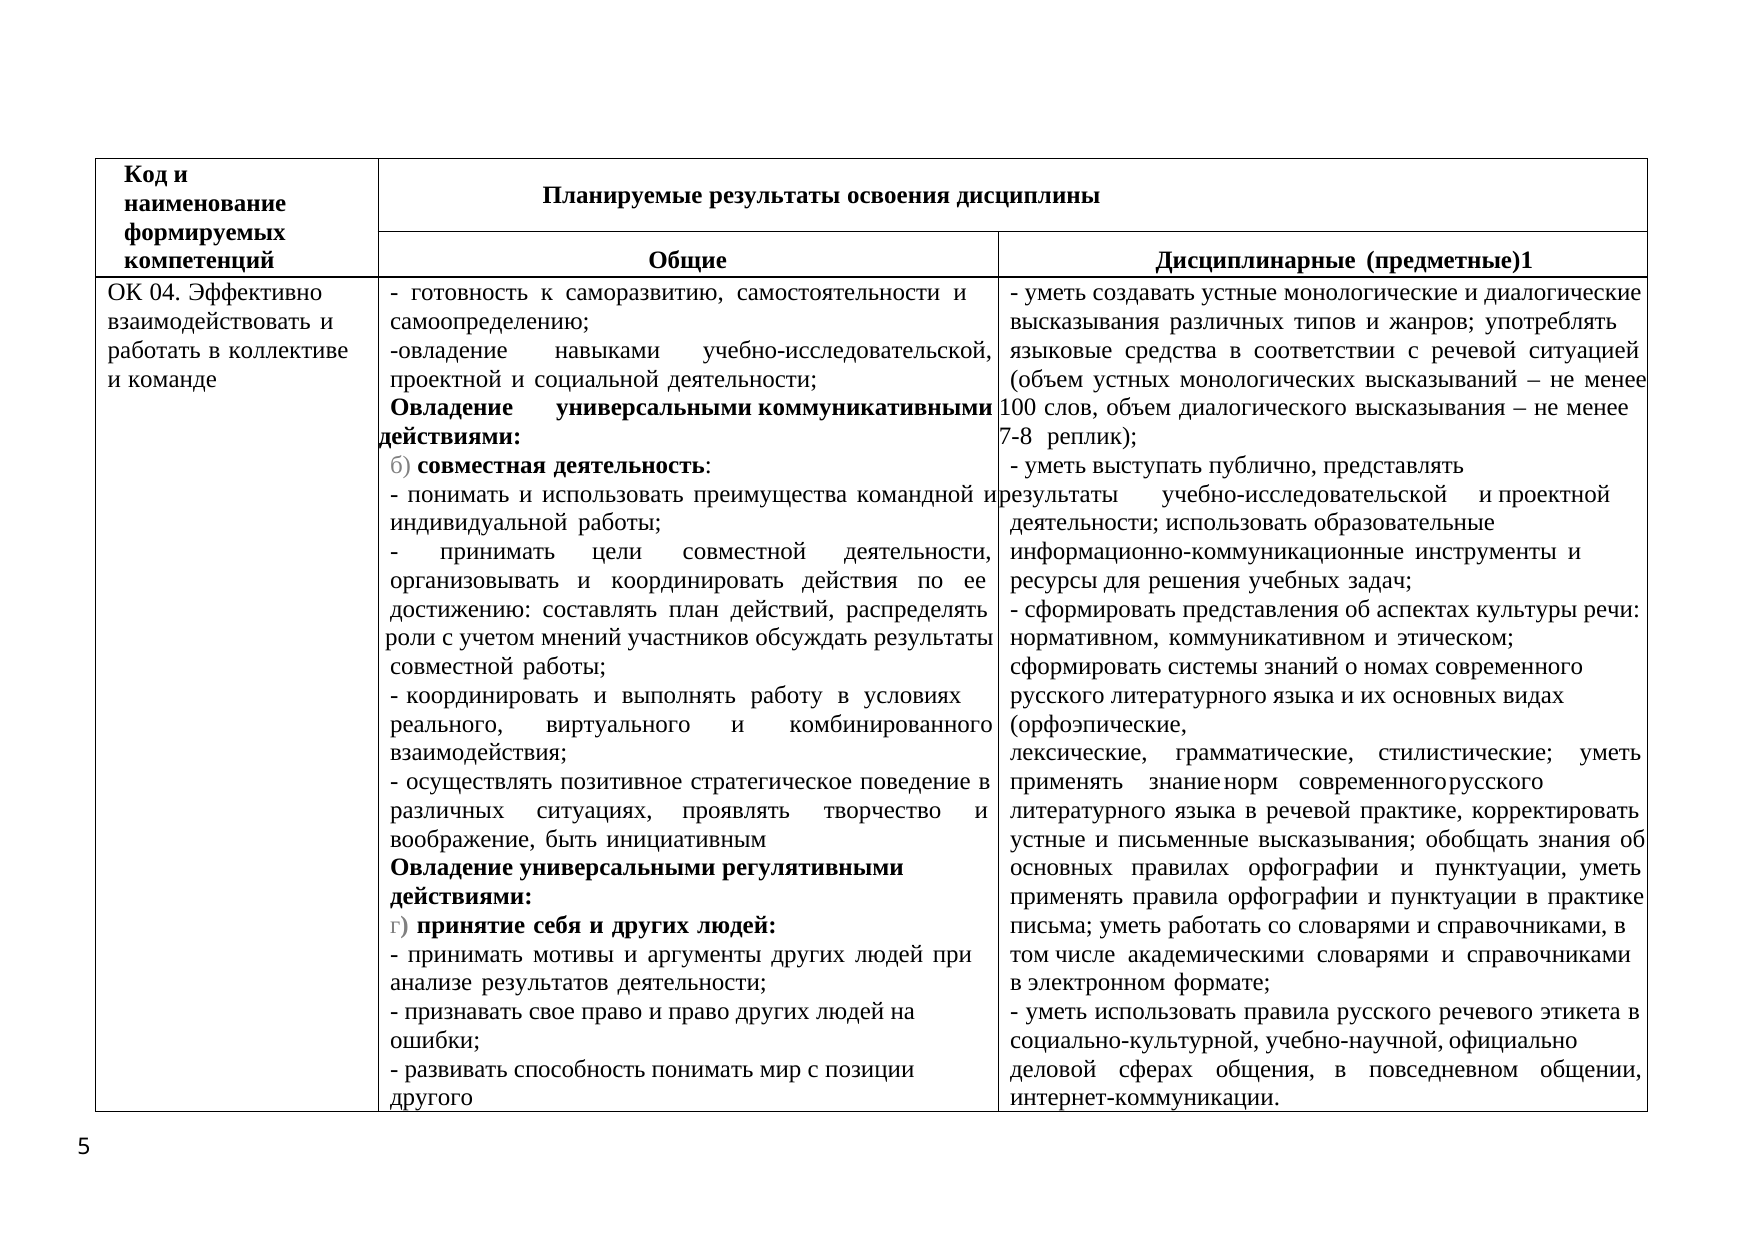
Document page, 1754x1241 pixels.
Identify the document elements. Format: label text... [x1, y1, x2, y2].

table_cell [96, 278, 378, 1111]
table_cell Дисциплинарные (предметные)1 [999, 232, 1647, 276]
table_header Планируемые результаты освоения дисциплины [379, 159, 1647, 231]
table_cell Общие [379, 232, 998, 276]
table_header Код и наименование формируемых компетенций [96, 159, 378, 276]
